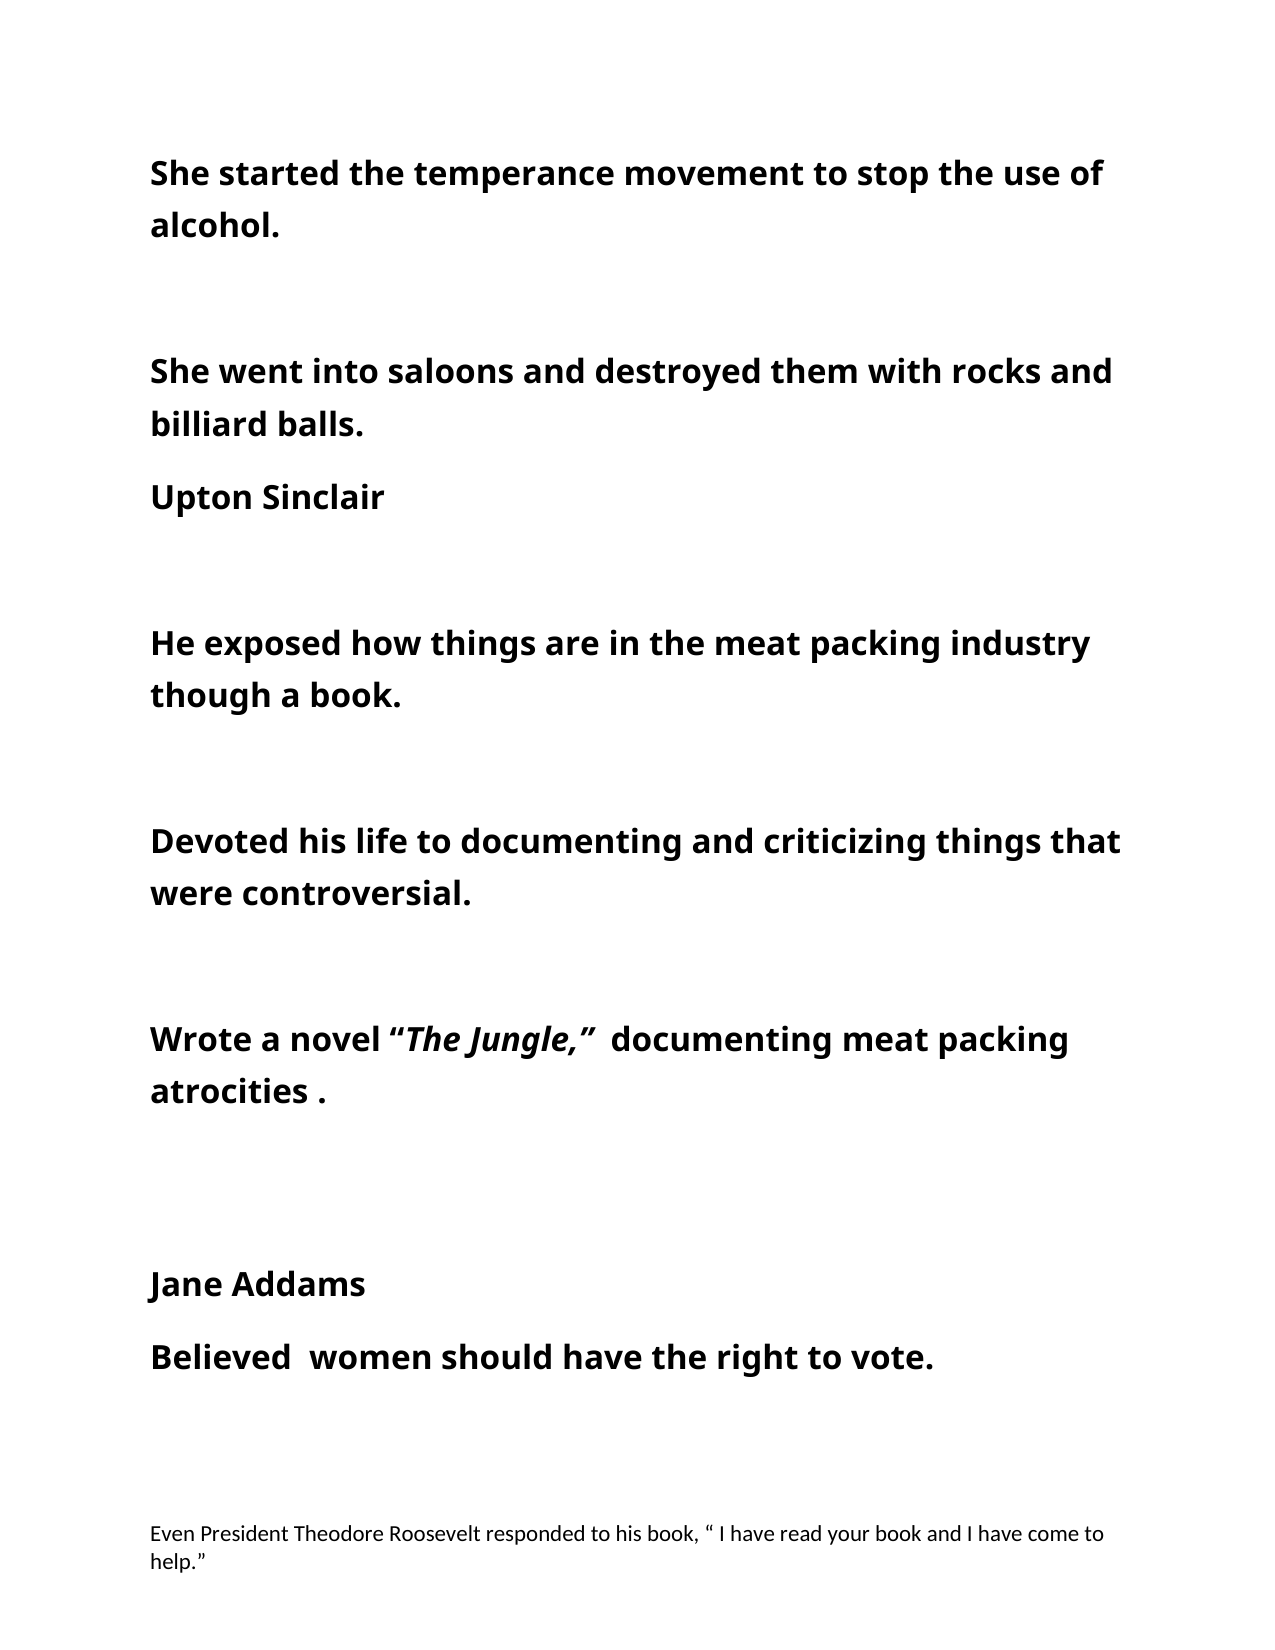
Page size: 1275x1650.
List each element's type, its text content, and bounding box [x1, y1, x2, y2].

text Upton Sinclair [150, 473, 1125, 519]
text Believed women should have the right to vote. [150, 1334, 1125, 1379]
text She went into saloons and destroyed them with rocks and billiard balls. [150, 348, 1125, 446]
text Devoted his life to documenting and criticizing things that were controversial. [150, 818, 1125, 915]
text Jane Addams [150, 1261, 1125, 1307]
text Wrote a novel “The Jungle,” documenting meat packing atrocities . [150, 1016, 1125, 1113]
text She started the temperance movement to stop the use of alcohol. [150, 150, 1125, 248]
text He exposed how things are in the meat packing industry though a book. [150, 619, 1125, 717]
